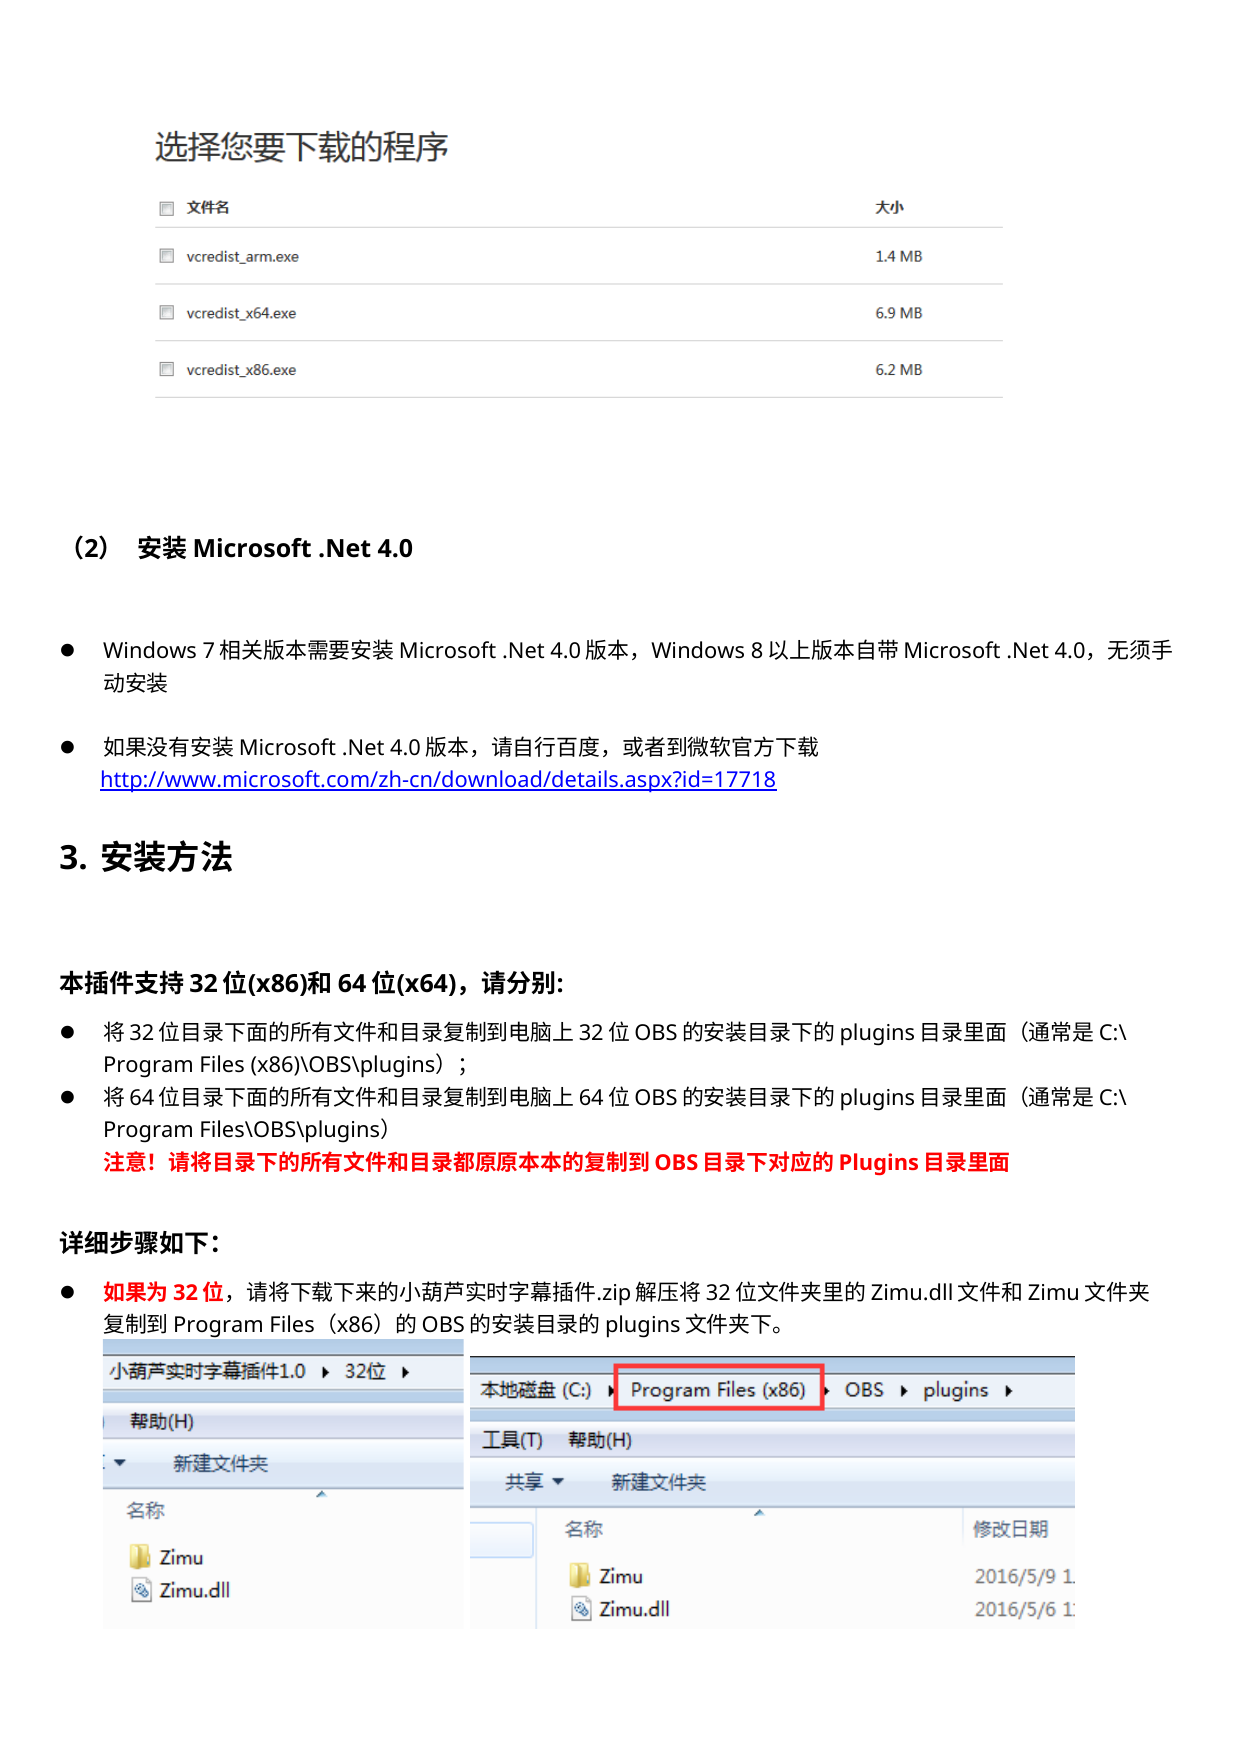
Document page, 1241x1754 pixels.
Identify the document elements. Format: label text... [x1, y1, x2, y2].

picture [102, 97, 1016, 459]
text http://www.microsoft.com/zh-cn/download/details.aspx?id=17718 [59, 763, 1181, 795]
text 复制到Program Files（x86）的OBS的安装目录的plugins文件夹下。 [103, 1307, 1181, 1339]
subtitle 安装方法 [59, 822, 1181, 887]
subtitle 安装Microsoft .Net 4.0 [59, 514, 1181, 579]
picture [470, 1356, 1075, 1629]
list 如果为32位，请将下载下来的小葫芦实时字幕插件.zip解压将32位文件夹里的Zimu.dll文件和Zimu文件夹 [59, 1274, 1181, 1307]
list 将32位目录下面的所有文件和目录复制到电脑上32位OBS的安装目录下的plugins目录里面（通常是C:\Program Files (x86)\OBS\plugins）； [59, 1014, 1181, 1079]
picture [102, 1339, 464, 1629]
list 将64位目录下面的所有文件和目录复制到电脑上64位OBS的安装目录下的plugins目录里面（通常是C:\Program Files\OBS\plugins） [59, 1079, 1181, 1144]
text 详细步骤如下： [59, 1209, 1181, 1274]
list 如果没有安装Microsoft .Net 4.0版本，请自行百度，或者到微软官方下载 [59, 730, 1181, 763]
text 注意！请将目录下的所有文件和目录都原原本本的复制到OBS目录下对应的Plugins目录里面 [59, 1144, 1181, 1177]
list Windows 7相关版本需要安装Microsoft .Net 4.0版本，Windows 8以上版本自带Microsoft .Net 4.0，无须手动安装 [59, 633, 1181, 698]
text 本插件支持32位(x86)和64位(x64)，请分别: [59, 949, 1181, 1014]
